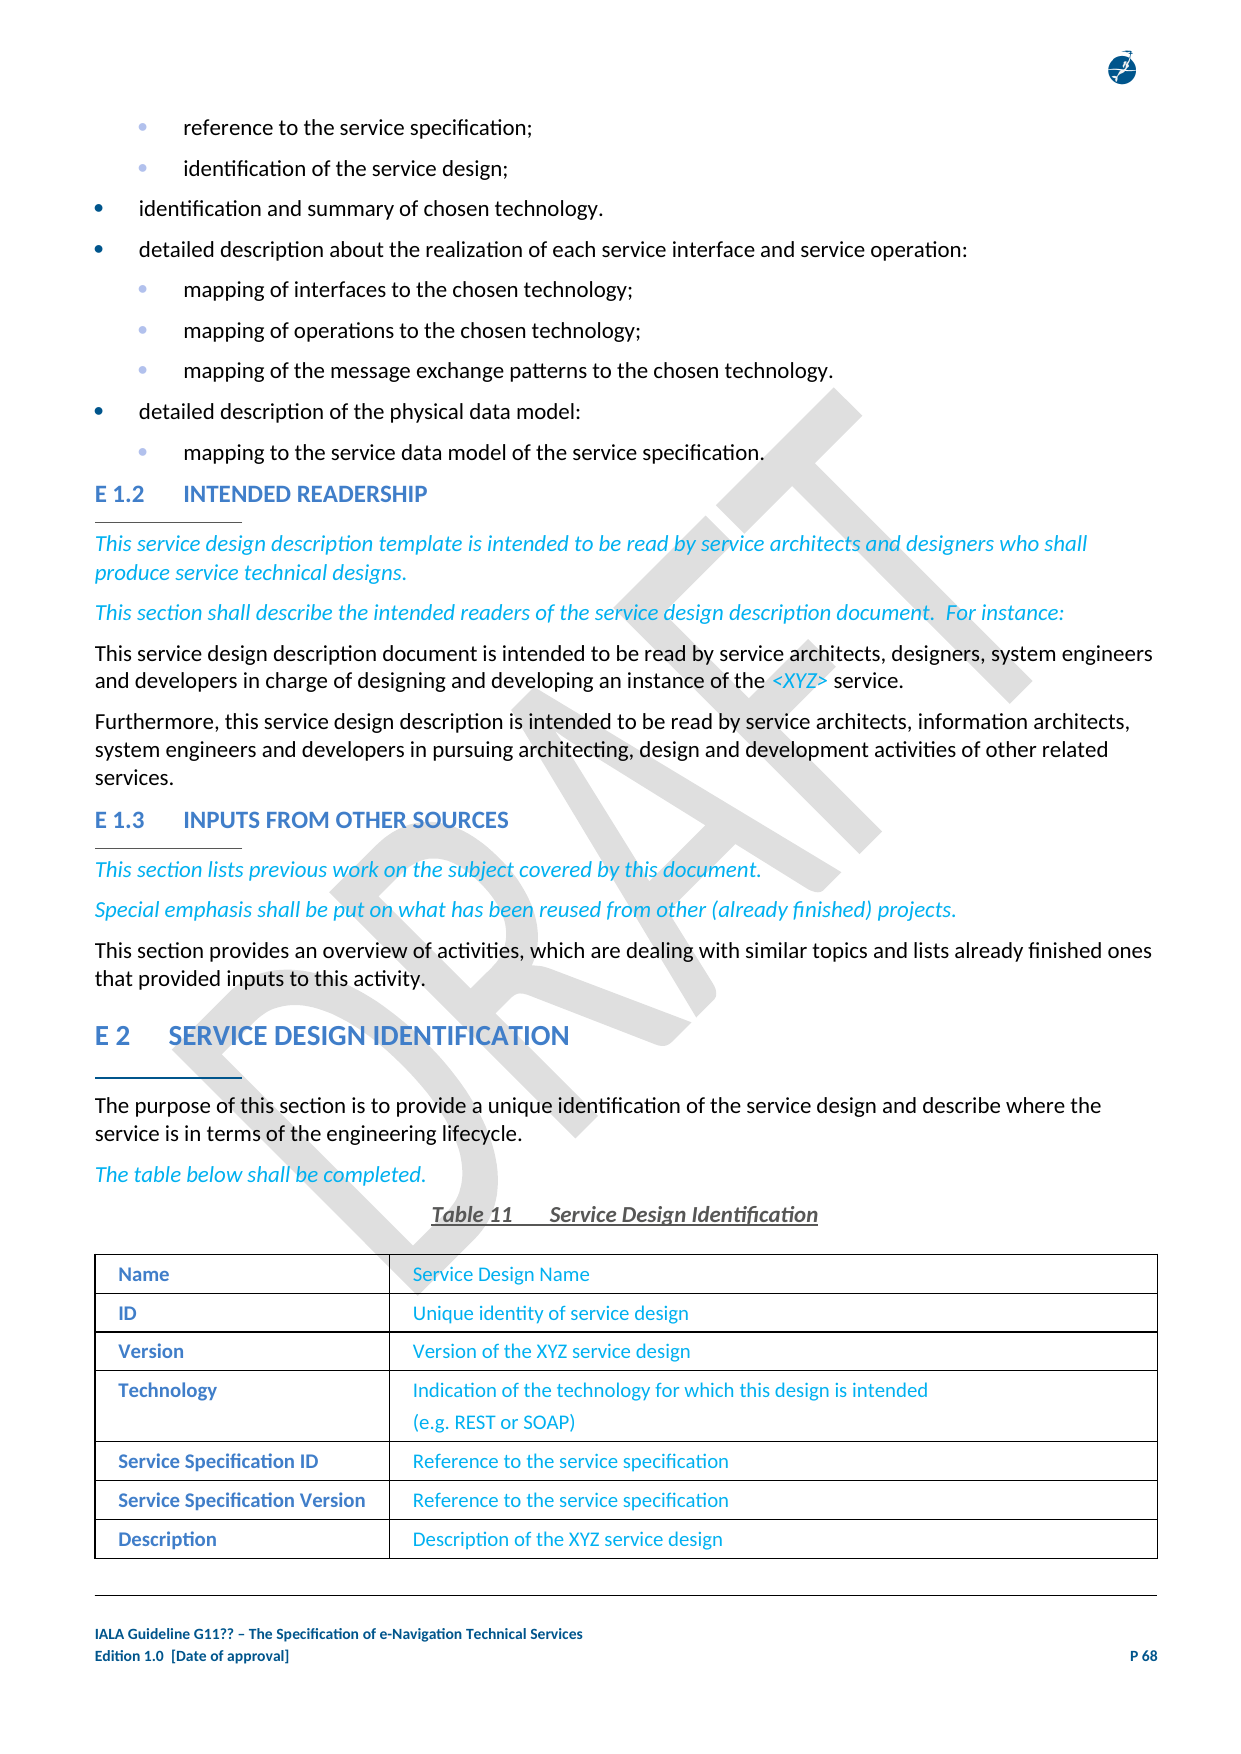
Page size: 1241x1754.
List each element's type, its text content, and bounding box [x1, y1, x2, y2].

text The purpose of this section is to provide a unique identification of the service design and describe where the service is in terms of the engineering lifecycle. [94, 1091, 1157, 1147]
text This service design description template is intended to be read by service architects and designers who shall produce service technical designs. [94, 529, 1157, 586]
text Service Design Identification [94, 1200, 1157, 1228]
text This section lists previous work on the subject covered by this document. [94, 855, 1157, 883]
table_cell Reference to the service specification [390, 1442, 1157, 1480]
table_cell ID [96, 1294, 389, 1331]
table_cell Description of the XYZ service design [390, 1520, 1157, 1558]
table_cell Version [96, 1333, 389, 1370]
table_cell Reference to the service specification [390, 1481, 1157, 1519]
text identification of the service design; [139, 154, 1157, 182]
text reference to the service specification; [139, 113, 1157, 142]
table_header Name [96, 1255, 389, 1292]
text mapping of operations to the chosen technology; [139, 316, 1157, 344]
text This section shall describe the intended readers of the service design description document. For instance: [94, 598, 1157, 626]
text mapping of interfaces to the chosen technology; [139, 276, 1157, 304]
table_cell Description [96, 1520, 389, 1558]
text detailed description of the physical data model: [94, 397, 1157, 425]
table_cell Service Specification ID [96, 1442, 389, 1480]
table_cell Service Specification Version [96, 1481, 389, 1519]
text This service design description document is intended to be read by service architects, designers, system engineers and developers in charge of designing and developing an instance of the <XYZ> service. [94, 639, 1157, 695]
table_cell Technology [96, 1371, 389, 1441]
text mapping to the service data model of the service specification. [139, 438, 1157, 466]
table_header Service Design Name [390, 1255, 1157, 1292]
text Furthermore, this service design description is intended to be read by service architects, information architects, system engineers and developers in pursuing architecting, design and development activities of other related services. [94, 707, 1157, 791]
text This section provides an overview of activities, which are dealing with similar topics and lists already finished ones that provided inputs to this activity. [94, 936, 1157, 992]
text identification and summary of chosen technology. [94, 194, 1157, 223]
text detailed description about the realization of each service interface and service operation: [94, 235, 1157, 263]
text Special emphasis shall be put on what has been reused from other (already finished) projects. [94, 896, 1157, 924]
table_cell Unique identity of service design [390, 1294, 1157, 1331]
text Inputs from Other Sources [94, 804, 1157, 834]
text mapping of the message exchange patterns to the chosen technology. [139, 357, 1157, 385]
text Service Design Identification [94, 1017, 1157, 1053]
text The table below shall be completed. [94, 1160, 1157, 1188]
picture [1077, 0, 1196, 119]
table_cell Indication of the technology for which this design is intended (e.g. REST or SOAP) [390, 1371, 1157, 1441]
text Intended Readership [94, 478, 1157, 509]
table_cell Version of the XYZ service design [390, 1333, 1157, 1370]
